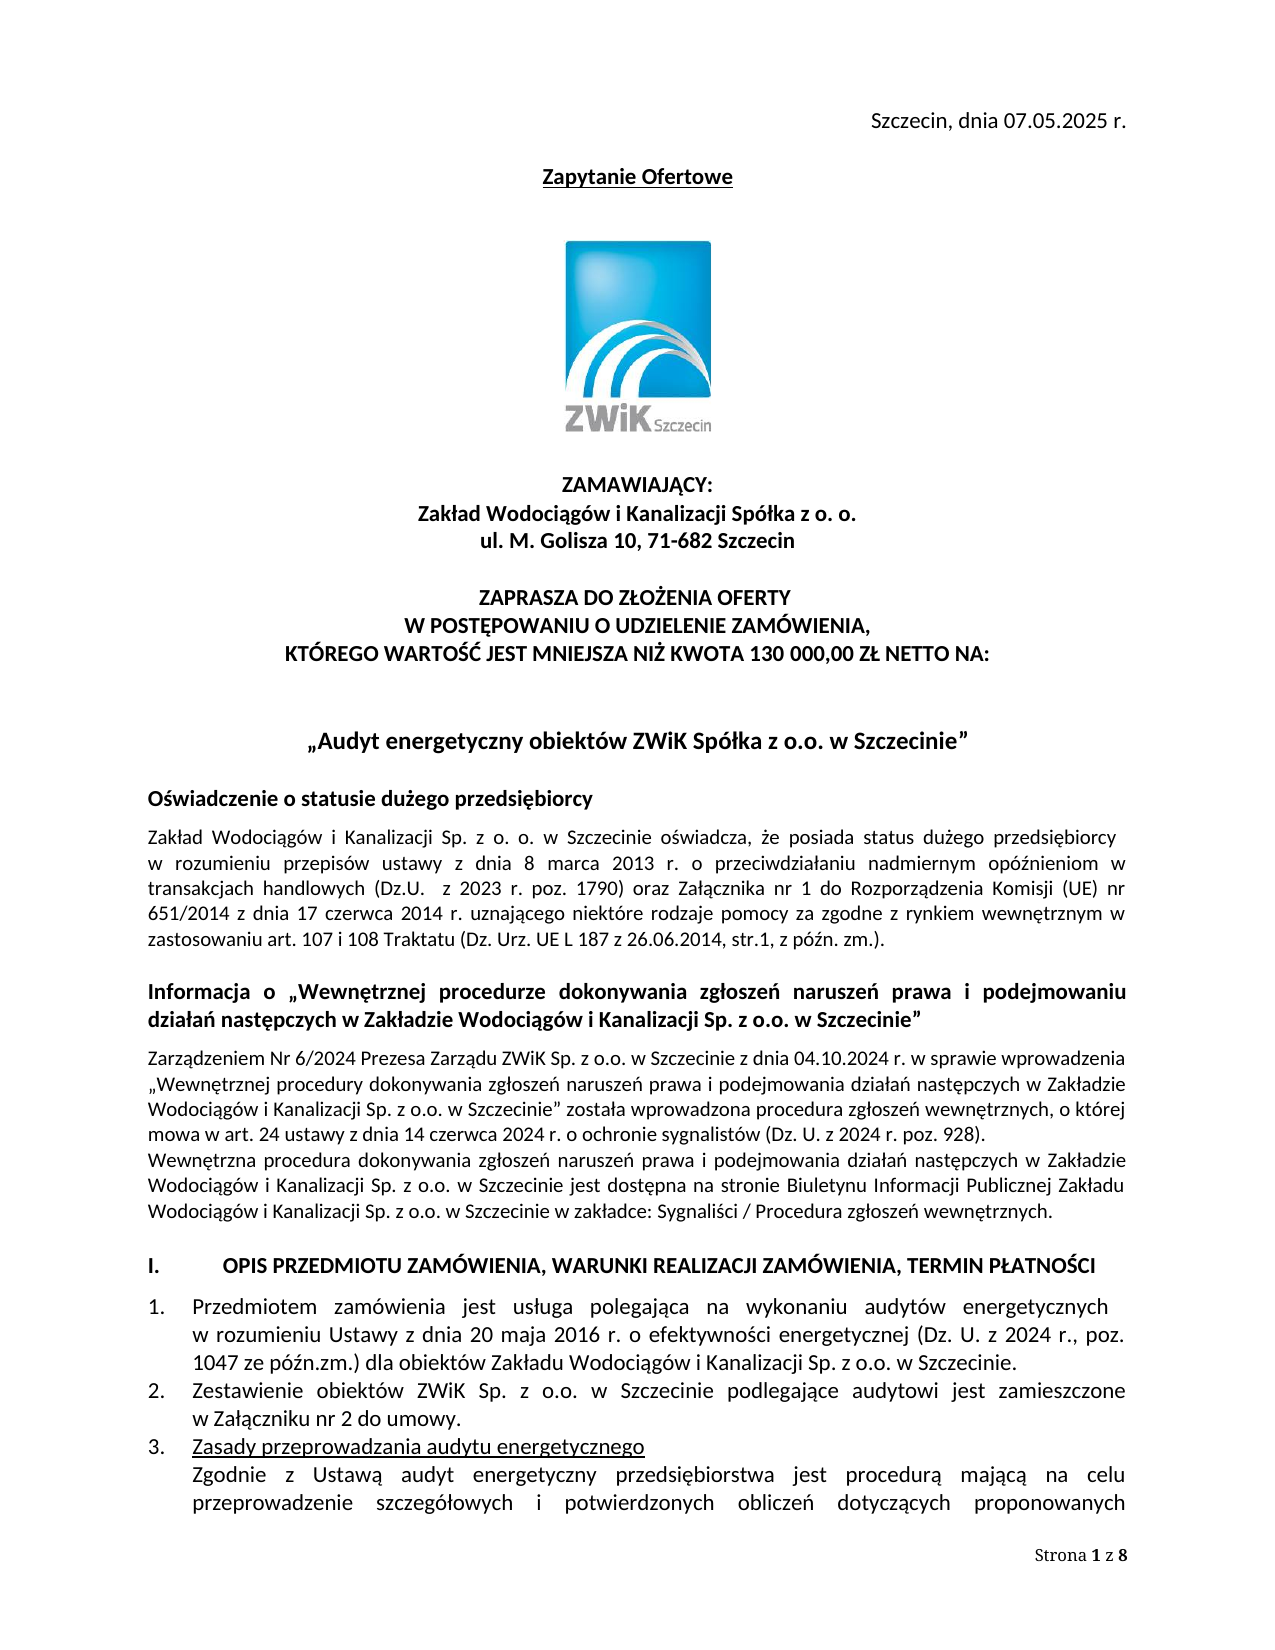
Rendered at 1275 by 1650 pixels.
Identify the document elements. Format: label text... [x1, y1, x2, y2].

text ZAMAWIAJĄCY: [148, 471, 1127, 499]
text Zarządzeniem Nr 6/2024 Prezesa Zarządu ZWiK Sp. z o.o. w Szczecinie z dnia 04.10.2024 r. w sprawie wprowadzenia „Wewnętrznej procedury dokonywania zgłoszeń naruszeń prawa i podejmowania działań następczych w Zakładzie Wodociągów i Kanalizacji Sp. z o.o. w Szczecinie” została wprowadzona procedura zgłoszeń wewnętrznych, o której mowa w art. 24 ustawy z dnia 14 czerwca 2024 r. o ochronie sygnalistów (Dz. U. z 2024 r. poz. 928). [148, 1045, 1127, 1147]
text ul. M. Golisza 10, 71-682 Szczecin [148, 527, 1127, 555]
text Zapytanie Ofertowe [148, 162, 1127, 190]
text Szczecin, dnia 07.05.2025 r. [148, 106, 1127, 134]
picture [563, 240, 712, 432]
list Przedmiotem zamówienia jest usługa polegająca na wykonaniu audytów energetycznych w rozumieniu Ustawy z dnia 20 maja 2016 r. o efektywności energetycznej (Dz. U. z 2024 r., poz. 1047 ze późn.zm.) dla obiektów Zakładu Wodociągów i Kanalizacji Sp. z o.o. w Szczecinie. [148, 1292, 1127, 1376]
text Wewnętrzna procedura dokonywania zgłoszeń naruszeń prawa i podejmowania działań następczych w Zakładzie Wodociągów i Kanalizacji Sp. z o.o. w Szczecinie jest dostępna na stronie Biuletynu Informacji Publicznej Zakładu Wodociągów i Kanalizacji Sp. z o.o. w Szczecinie w zakładce: Sygnaliści / Procedura zgłoszeń wewnętrznych. [148, 1147, 1127, 1223]
list Zasady przeprowadzania audytu energetycznego [148, 1432, 1127, 1460]
text Informacja o „Wewnętrznej procedurze dokonywania zgłoszeń naruszeń prawa i podejmowaniu działań następczych w Zakładzie Wodociągów i Kanalizacji Sp. z o.o. w Szczecinie” [148, 977, 1127, 1033]
list Zestawienie obiektów ZWiK Sp. z o.o. w Szczecinie podlegające audytowi jest zamieszczone w Załączniku nr 2 do umowy. [148, 1376, 1127, 1432]
text „Audyt energetyczny obiektów ZWiK Spółka z o.o. w Szczecinie” [148, 725, 1127, 756]
list OPIS PRZEDMIOTU ZAMÓWIENIA, WARUNKI REALIZACJI ZAMÓWIENIA, TERMIN PŁATNOŚCI [148, 1251, 1127, 1279]
text ZAPRASZA DO ZŁOŻENIA OFERTY W POSTĘPOWANIU O UDZIELENIE ZAMÓWIENIA, KTÓREGO WARTOŚĆ JEST MNIEJSZA NIŻ KWOTA 130 000,00 ZŁ NETTO NA: [148, 583, 1127, 667]
text Oświadczenie o statusie dużego przedsiębiorcy [148, 784, 1127, 812]
text Zakład Wodociągów i Kanalizacji Sp. z o. o. w Szczecinie oświadcza, że posiada status dużego przedsiębiorcy w rozumieniu przepisów ustawy z dnia 8 marca 2013 r. o przeciwdziałaniu nadmiernym opóźnieniom w transakcjach handlowych (Dz.U. z 2023 r. poz. 1790) oraz Załącznika nr 1 do Rozporządzenia Komisji (UE) nr 651/2014 z dnia 17 czerwca 2014 r. uznającego niektóre rodzaje pomocy za zgodne z rynkiem wewnętrznym w zastosowaniu art. 107 i 108 Traktatu (Dz. Urz. UE L 187 z 26.06.2014, str.1, z późn. zm.). [148, 824, 1127, 951]
text Zakład Wodociągów i Kanalizacji Spółka z o. o. [148, 499, 1127, 527]
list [192, 1460, 1127, 1516]
